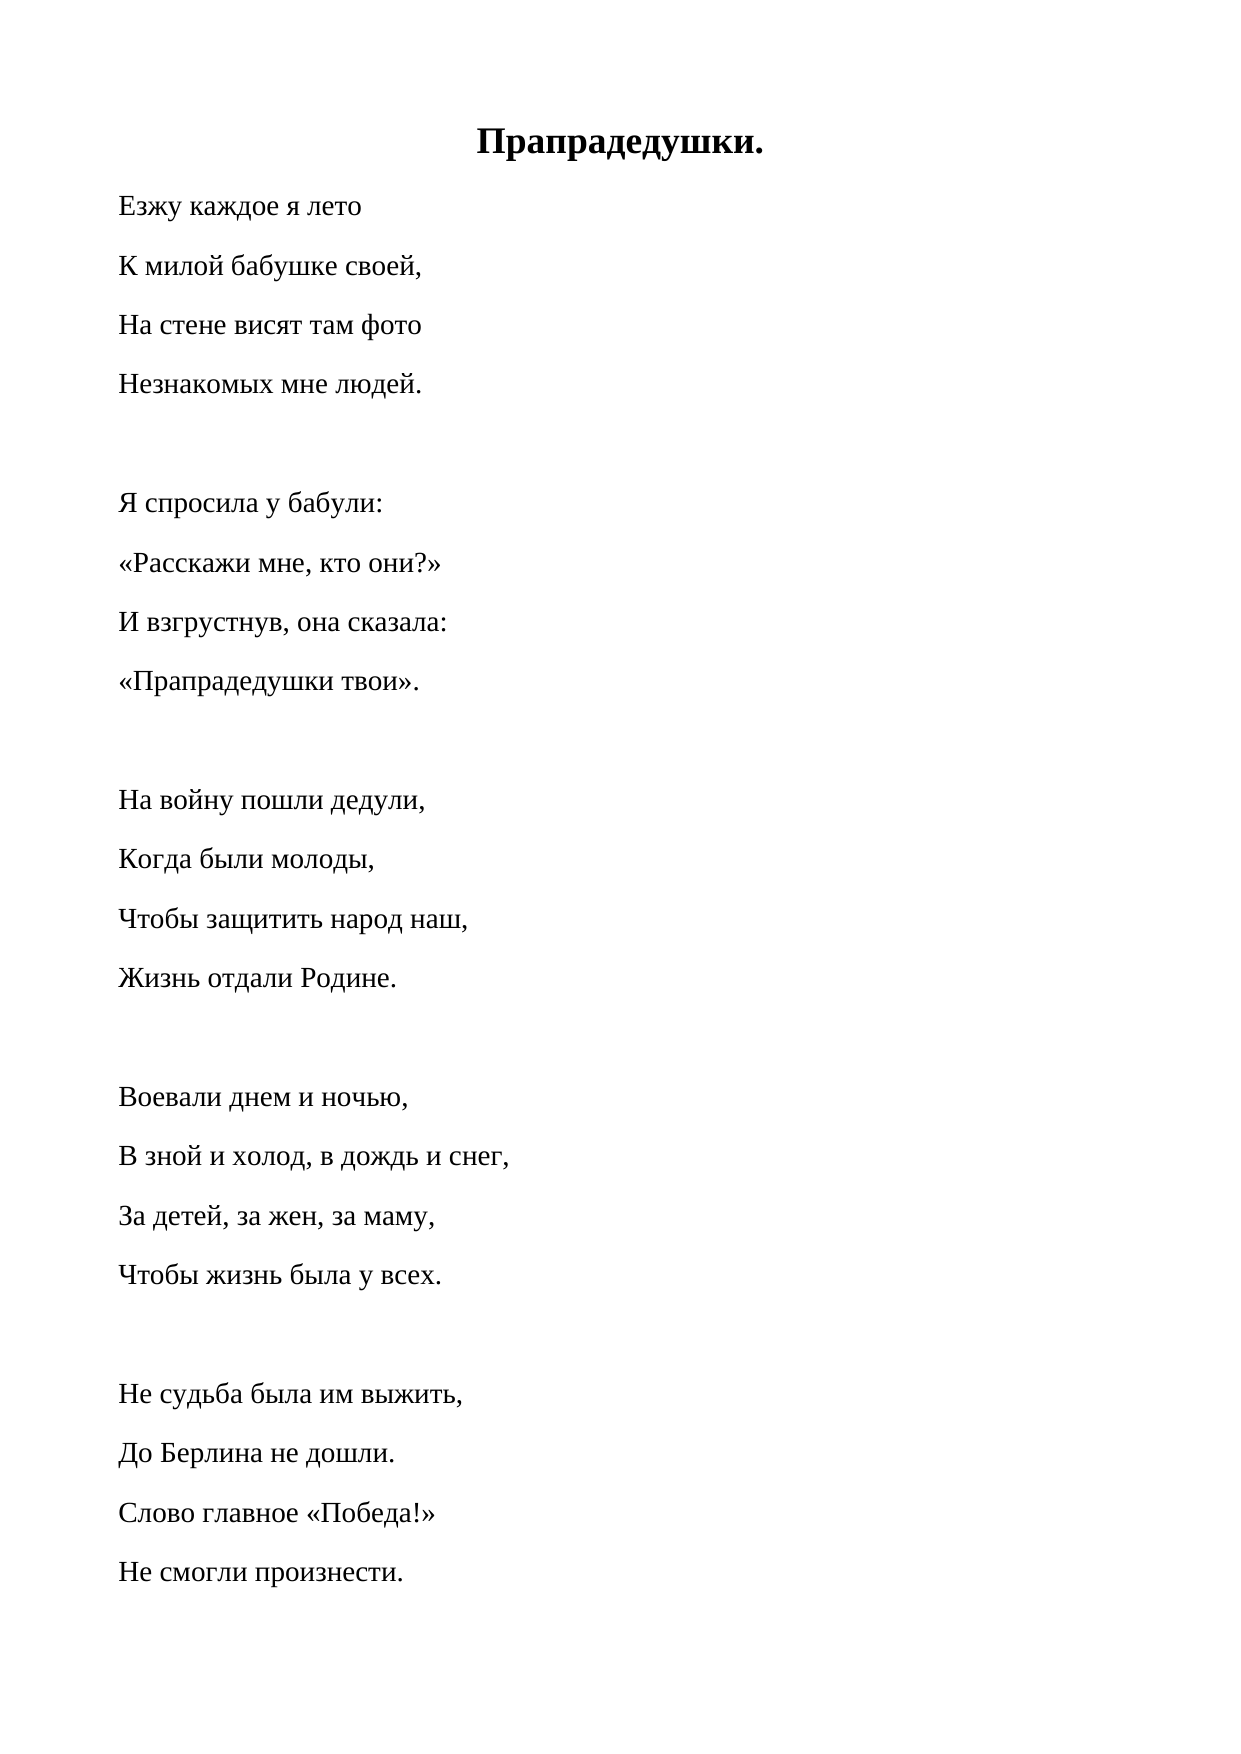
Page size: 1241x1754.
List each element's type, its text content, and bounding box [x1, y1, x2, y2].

text До Берлина не дошли. [118, 1435, 1122, 1469]
text Жизнь отдали Родине. [118, 960, 1122, 994]
text «Расскажи мне, кто они?» [118, 545, 1122, 578]
text К милой бабушке своей, [118, 248, 1122, 281]
text Не судьба была им выжить, [118, 1376, 1122, 1409]
text И взгрустнув, она сказала: [118, 604, 1122, 638]
text Когда были молоды, [118, 842, 1122, 875]
text За детей, за жен, за маму, [118, 1198, 1122, 1231]
text В зной и холод, в дождь и снег, [118, 1138, 1122, 1172]
text Незнакомых мне людей. [118, 367, 1122, 400]
text На войну пошли дедули, [118, 782, 1122, 816]
text Чтобы жизнь была у всех. [118, 1257, 1122, 1291]
text Не смогли произнести. [118, 1554, 1122, 1588]
text Слово главное «Победа!» [118, 1495, 1122, 1528]
text Прапрадедушки. [118, 118, 1122, 161]
text Чтобы защитить народ наш, [118, 901, 1122, 934]
text На стене висят там фото [118, 307, 1122, 341]
text «Прапрадедушки твои». [118, 663, 1122, 697]
text Езжу каждое я лето [118, 188, 1122, 222]
text Воевали днем и ночью, [118, 1079, 1122, 1113]
text Я спросила у бабули: [118, 485, 1122, 519]
